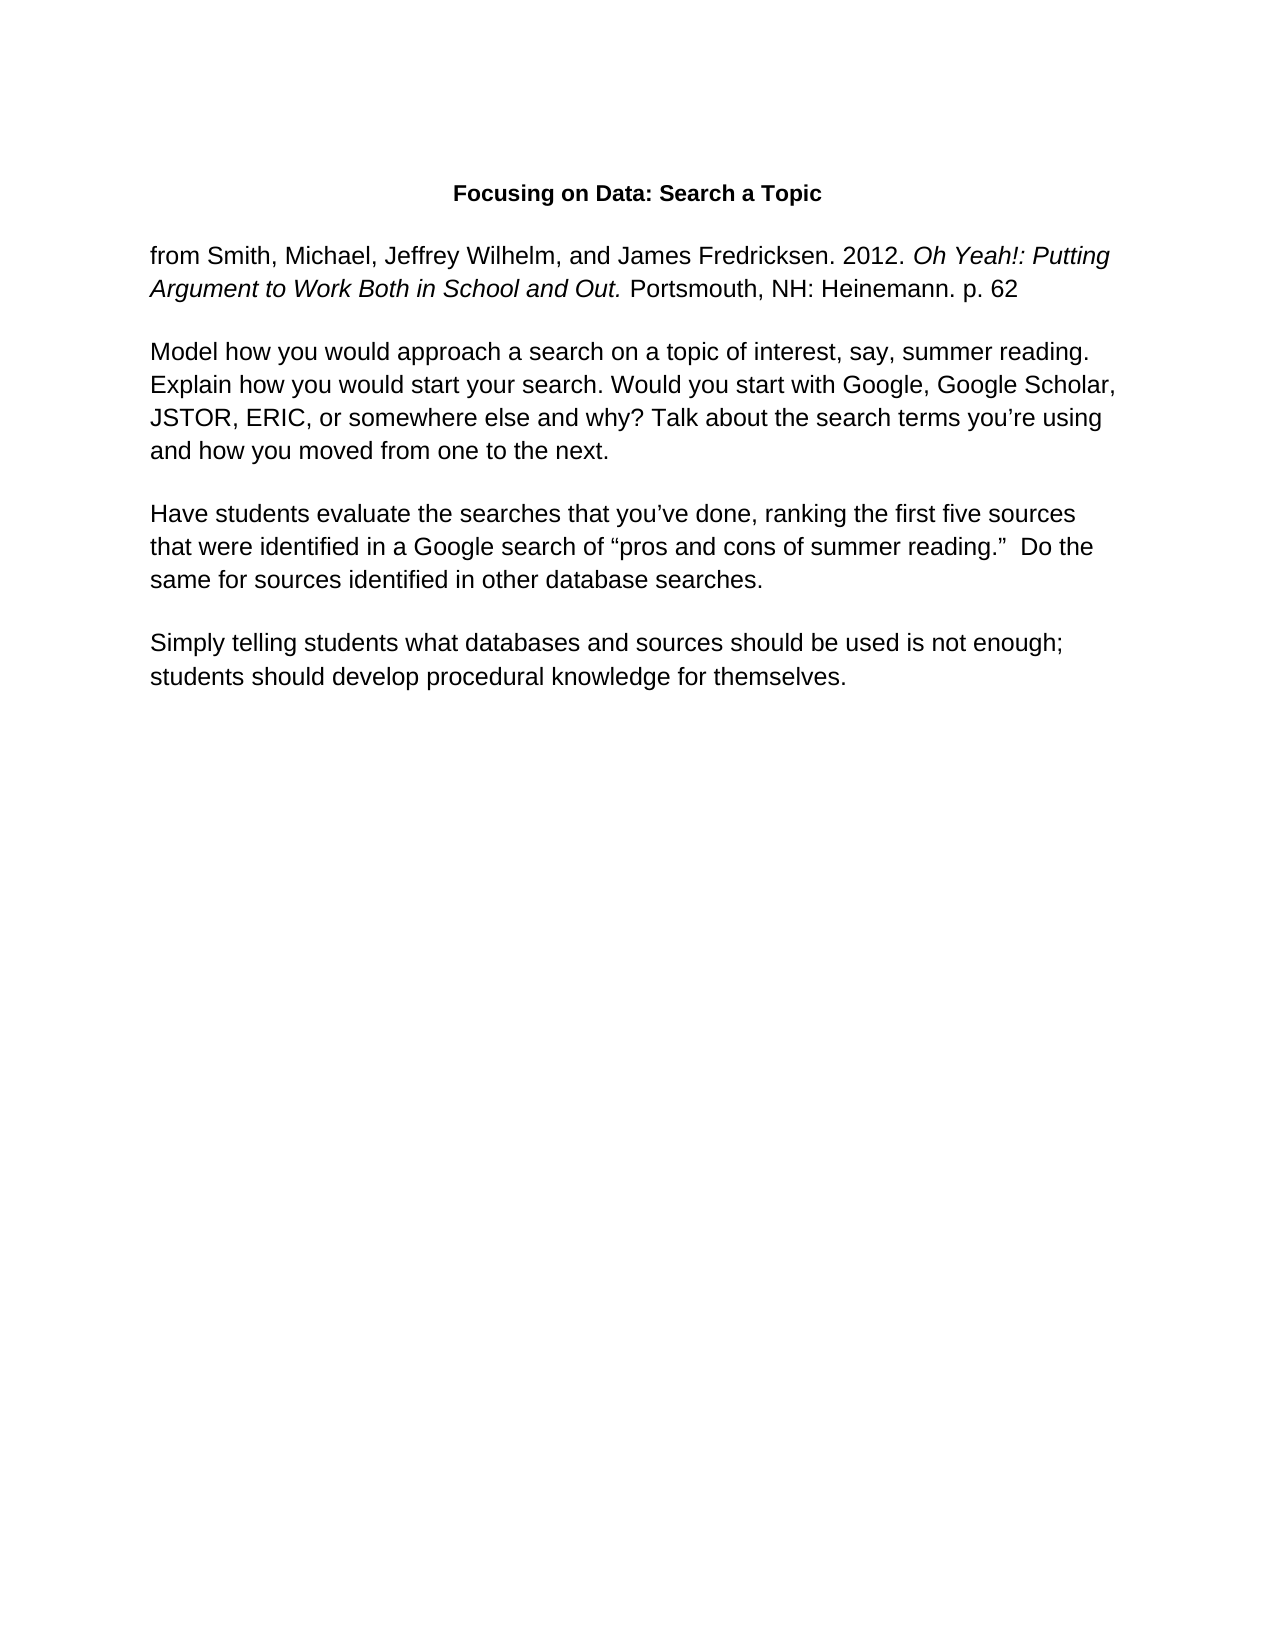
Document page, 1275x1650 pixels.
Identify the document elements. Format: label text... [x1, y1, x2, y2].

text Have students evaluate the searches that you’ve done, ranking the first five sources that were identified in a Google search of “pros and cons of summer reading.” Do the same for sources identified in other database searches. [150, 499, 1125, 594]
text from Smith, Michael, Jeffrey Wilhelm, and James Fredricksen. 2012. Oh Yeah!: Putting Argument to Work Both in School and Out. Portsmouth, NH: Heinemann. p. 62 [150, 241, 1125, 302]
text Focusing on Data: Search a Topic [150, 180, 1125, 207]
text Model how you would approach a search on a topic of interest, say, summer reading. Explain how you would start your search. Would you start with Google, Google Scholar, JSTOR, ERIC, or somewhere else and why? Talk about the search terms you’re using and how you moved from one to the next. [150, 337, 1125, 465]
text Simply telling students what databases and sources should be used is not enough; students should develop procedural knowledge for themselves. [150, 628, 1125, 690]
